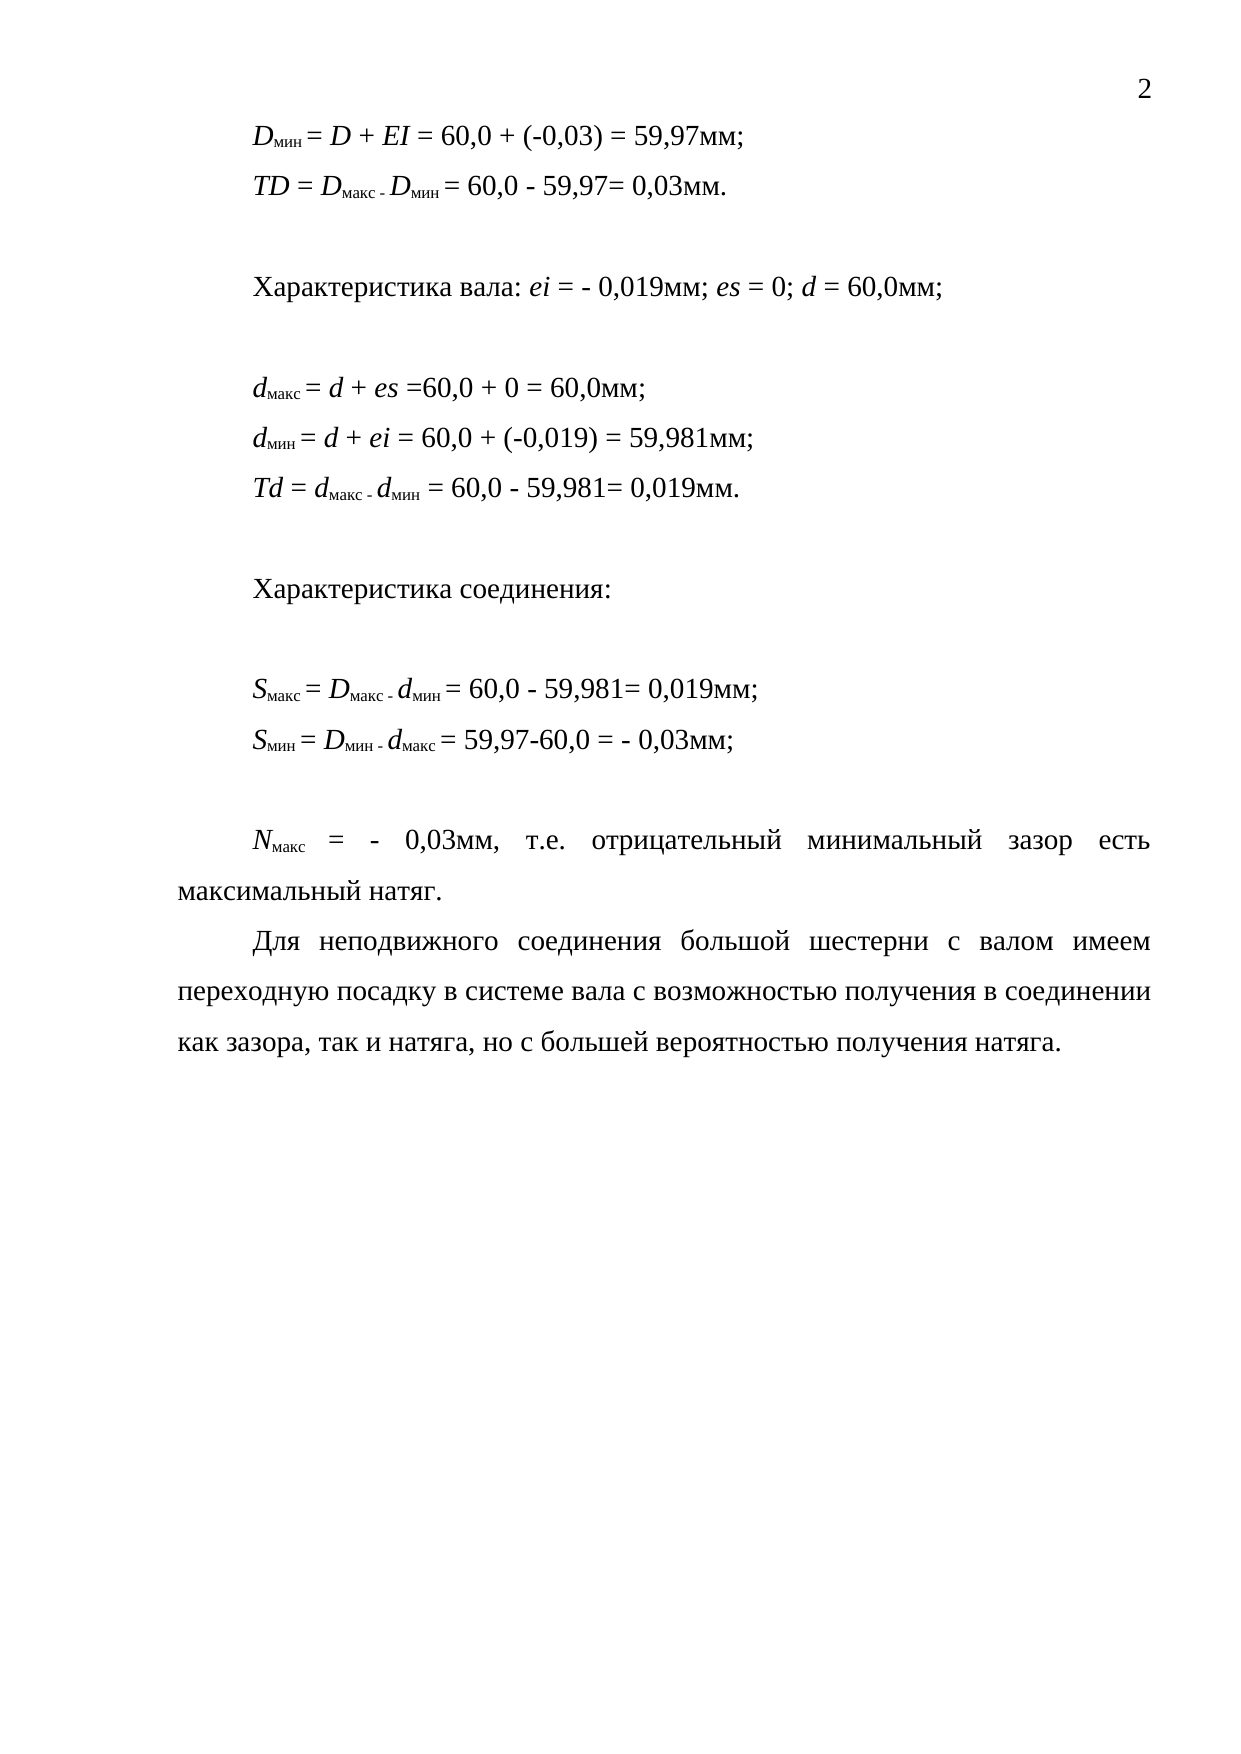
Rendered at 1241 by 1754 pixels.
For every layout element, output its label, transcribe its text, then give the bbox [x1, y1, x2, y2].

text Td = dмакс - dмин = 60,0 - 59,981= 0,019мм. [177, 470, 1152, 504]
text Sмакс = Dмакс - dмин = 60,0 - 59,981= 0,019мм; [177, 672, 1152, 705]
text Характеристика соединения: [177, 571, 1152, 604]
text TD = Dмакс - Dмин = 60,0 - 59,97= 0,03мм. [177, 168, 1152, 202]
text Характеристика вала: ei = - 0,019мм; es = 0; d = 60,0мм; [177, 269, 1152, 303]
text Nмакс = - 0,03мм, т.е. отрицательный минимальный зазор есть максимальный натяг. [177, 822, 1152, 906]
text Dмин = D + EI = 60,0 + (-0,03) = 59,97мм; [177, 118, 1152, 152]
text Для неподвижного соединения большой шестерни с валом имеем переходную посадку в системе вала с возможностью получения в соединении как зазора, так и натяга, но с большей вероятностью получения натяга. [177, 923, 1152, 1057]
text dмин = d + ei = 60,0 + (-0,019) = 59,981мм; [177, 420, 1152, 453]
text Sмин = Dмин - dмакс = 59,97-60,0 = - 0,03мм; [177, 722, 1152, 755]
text dмакс = d + es =60,0 + 0 = 60,0мм; [177, 370, 1152, 403]
